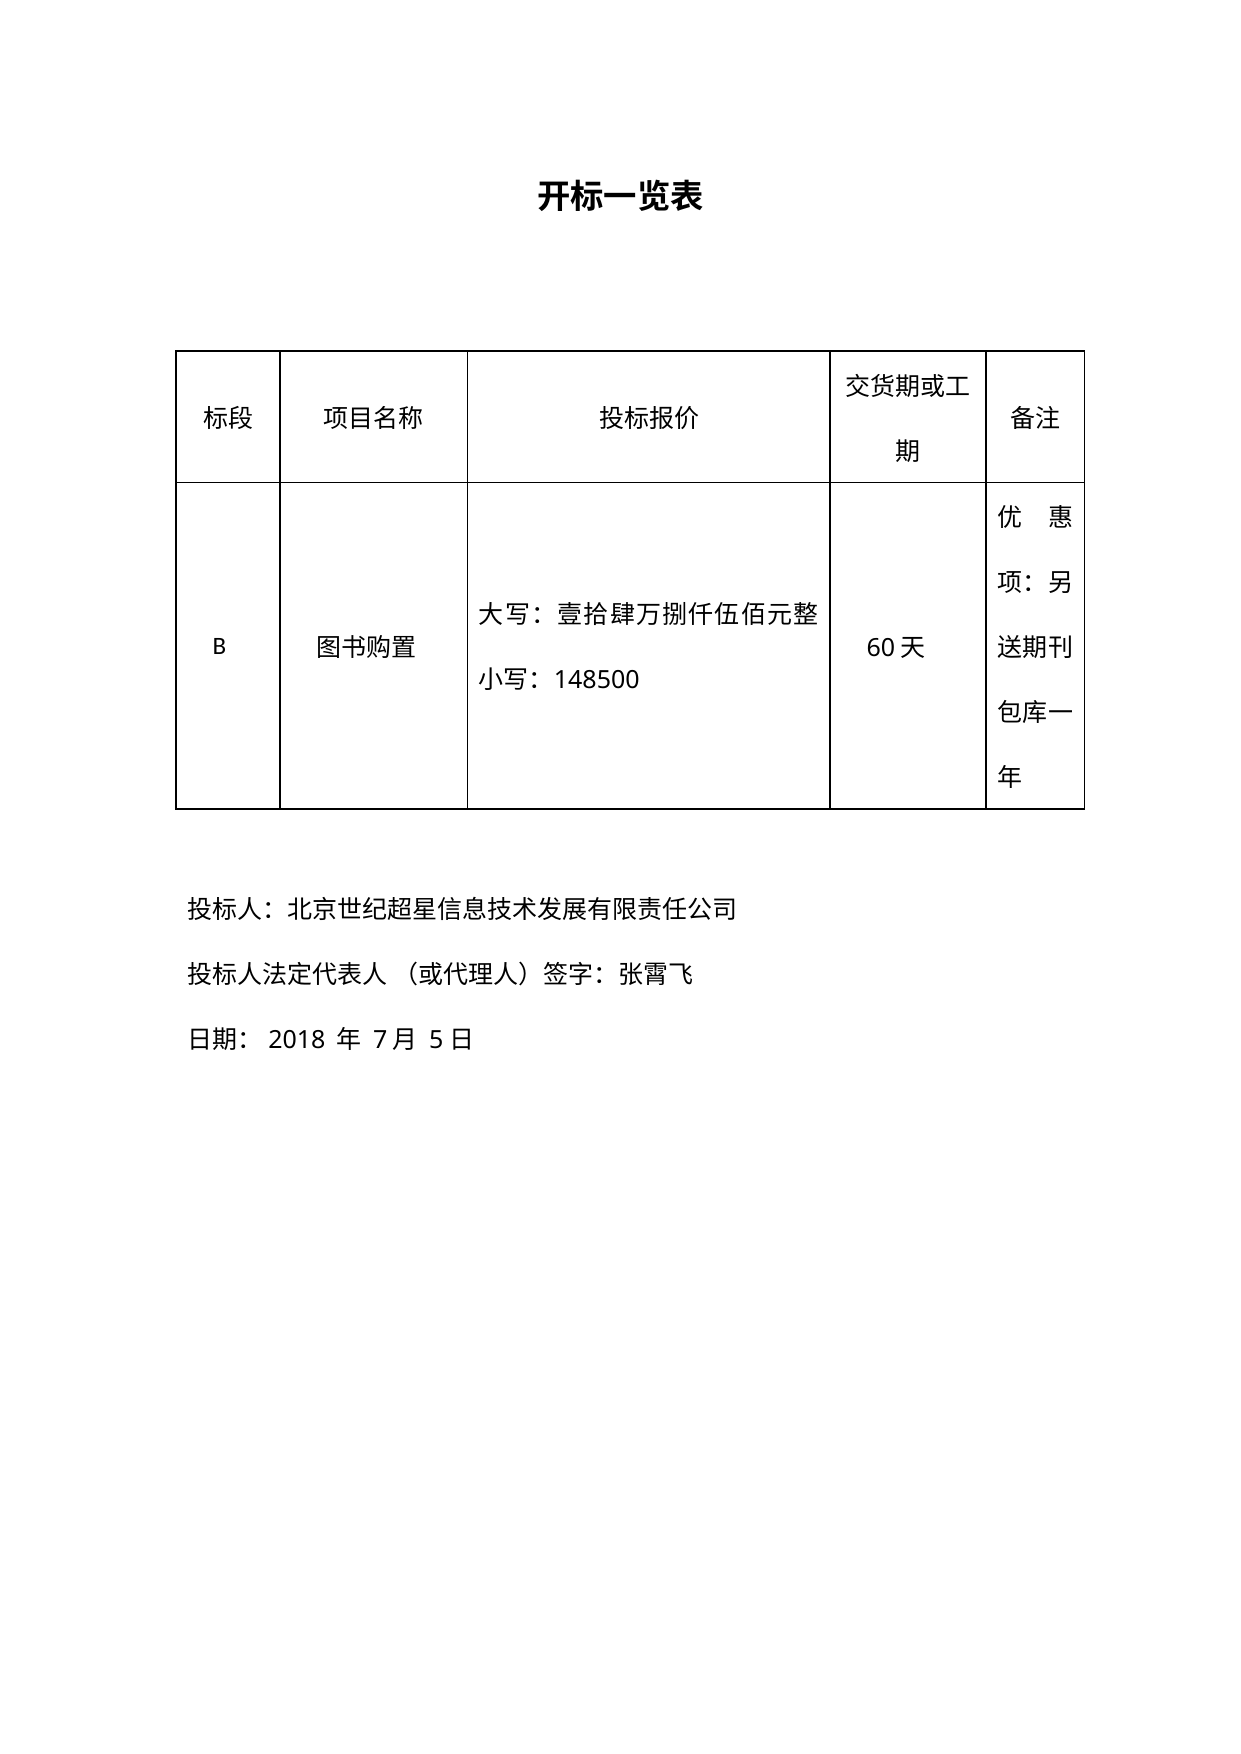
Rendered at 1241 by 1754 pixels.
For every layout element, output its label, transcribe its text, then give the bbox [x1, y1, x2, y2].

table_cell 优惠项：另送期刊包库一年 [987, 483, 1084, 808]
table_header 项目名称 [281, 352, 467, 482]
table_cell 60天 [831, 483, 985, 808]
text 投标人法定代表人 （或代理人）签字：张霄飞 [187, 940, 1053, 1005]
table_header 交货期或工期 [831, 352, 985, 482]
table_cell 大写：壹拾肆万捌仟伍佰元整 小写：148500 [468, 483, 829, 808]
text 日期： 2018 年 7 月 5 日 [187, 1005, 1053, 1070]
table_cell 图书购置 [281, 483, 467, 808]
table_header 标段 [177, 352, 279, 482]
text 开标一览表 [187, 162, 1053, 227]
text 投标人：北京世纪超星信息技术发展有限责任公司 [187, 875, 1053, 940]
table_header 备注 [987, 352, 1084, 482]
table_header 投标报价 [468, 352, 829, 482]
table_cell B [177, 483, 279, 808]
